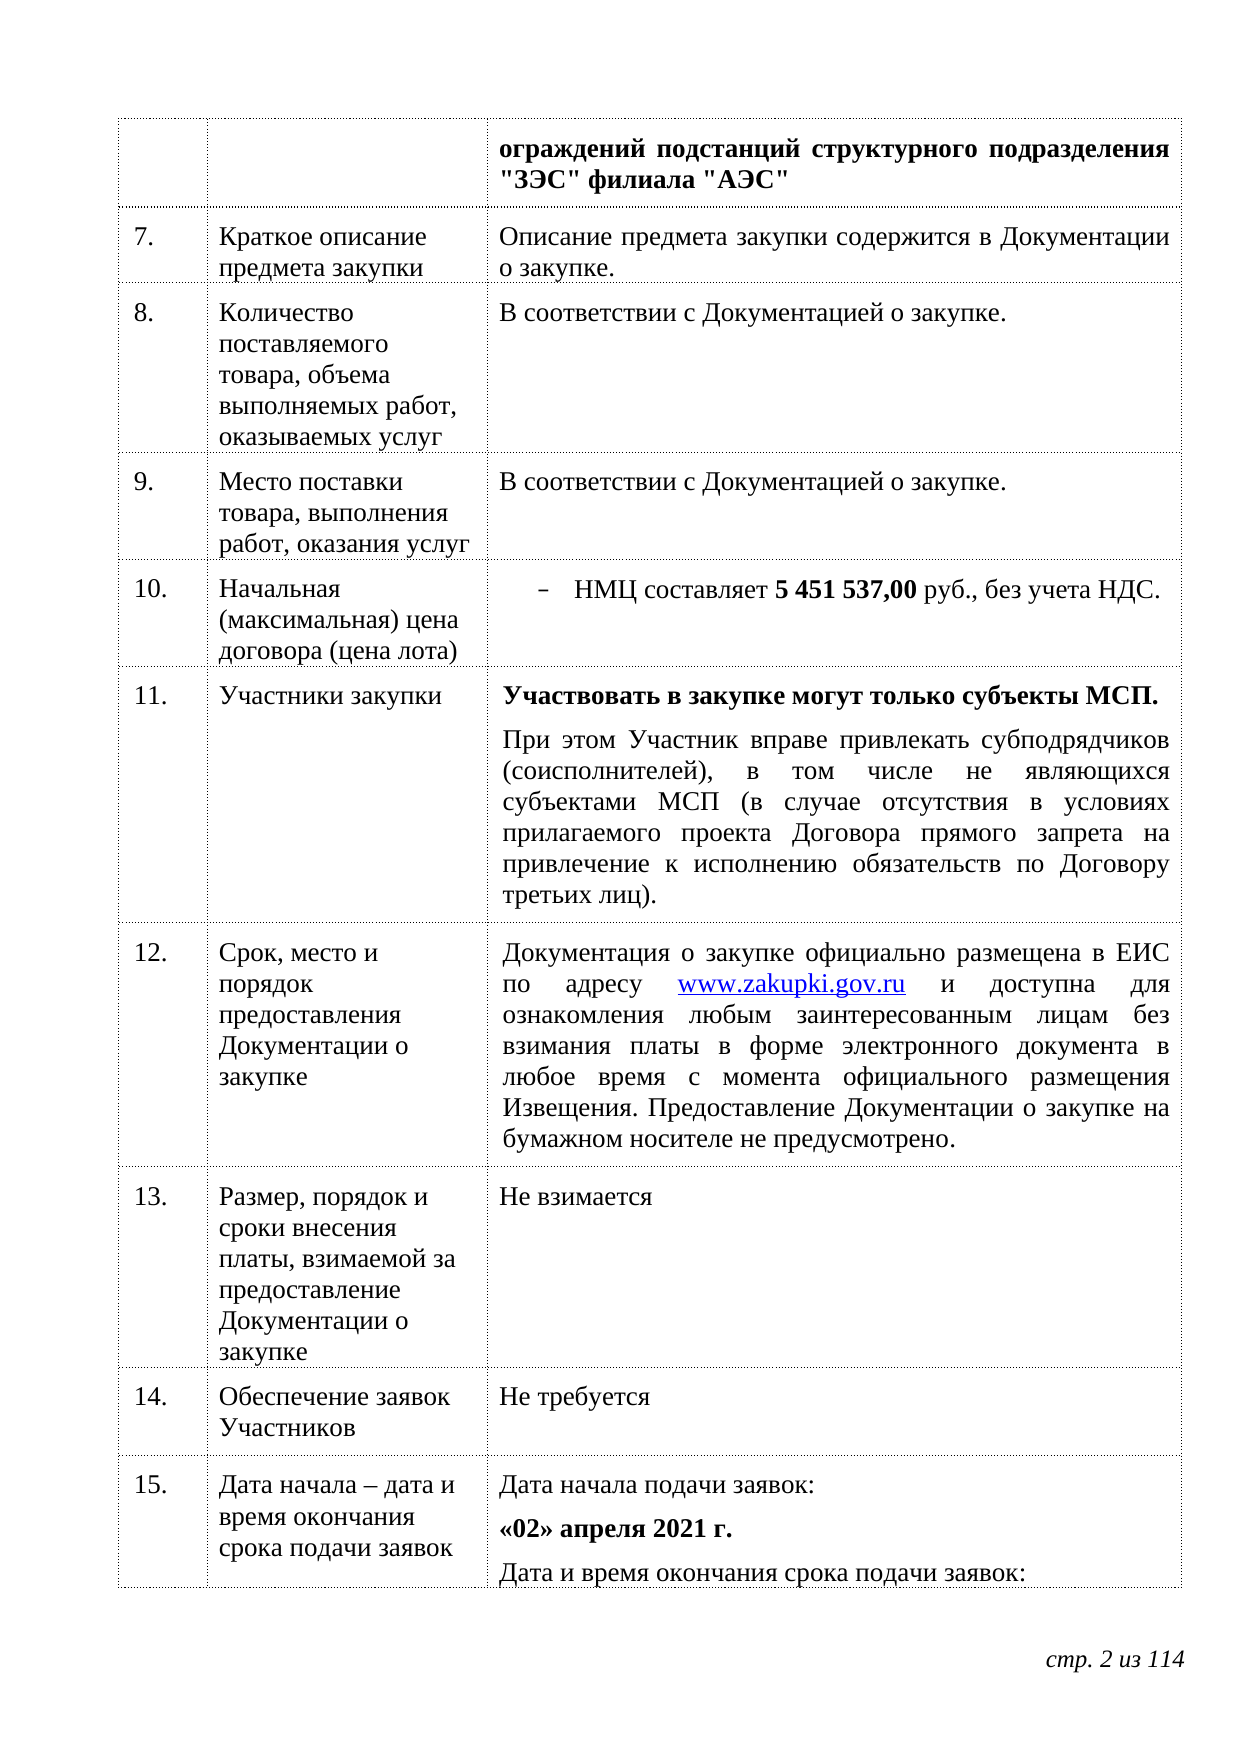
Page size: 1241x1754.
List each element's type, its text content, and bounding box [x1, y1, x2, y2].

table_cell Начальная (максимальная) цена договора (цена лота) [207, 559, 488, 666]
table_cell В соответствии с Документацией о закупке. [488, 452, 1182, 558]
table_cell Краткое описание предмета закупки [207, 206, 488, 282]
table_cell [488, 1455, 1182, 1587]
table_cell Срок, место и порядок предоставления Документации о закупке [207, 922, 488, 1166]
table_cell Описание предмета закупки содержится в Документации о закупке. [488, 206, 1182, 282]
table_cell Не требуется [488, 1367, 1182, 1455]
table_cell Место поставки товара, выполнения работ, оказания услуг [207, 452, 488, 558]
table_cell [488, 118, 1182, 206]
table_cell [119, 1166, 207, 1367]
table_cell Количество поставляемого товара, объема выполняемых работ, оказываемых услуг [207, 282, 488, 452]
table_cell [119, 282, 207, 452]
table_cell [119, 206, 207, 282]
table_cell Размер, порядок и сроки внесения платы, взимаемой за предоставление Документации о закупке [207, 1166, 488, 1367]
table_cell Обеспечение заявок Участников [207, 1367, 488, 1455]
table_cell [119, 1367, 207, 1455]
table_cell Участвовать в закупке могут только субъекты МСП. При этом Участник вправе привлекать субподрядчиков (соисполнителей), в том числе не являющихся субъектами МСП (в случае отсутствия в условиях прилагаемого проекта Договора прямого запрета на привлечение к исполнению обязательств по Договору третьих лиц). [488, 666, 1182, 922]
table_cell [119, 559, 207, 666]
table_cell [119, 452, 207, 558]
table_cell [119, 922, 207, 1166]
table_cell Документация о закупке официально размещена в ЕИС по адресу www.zakupki.gov.ru и доступна для ознакомления любым заинтересованным лицам без взимания платы в форме электронного документа в любое время с момента официального размещения Извещения. Предоставление Документации о закупке на бумажном носителе не предусмотрено. [488, 922, 1182, 1166]
table_cell Участники закупки [207, 666, 488, 922]
table_cell [119, 1455, 207, 1587]
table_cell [207, 1455, 488, 1587]
table_cell [119, 118, 207, 206]
table_cell НМЦ составляет 5 451 537,00 руб., без учета НДС. [488, 559, 1182, 666]
table_cell Не взимается [488, 1166, 1182, 1367]
table_cell В соответствии с Документацией о закупке. [488, 282, 1182, 452]
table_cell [207, 118, 488, 206]
table_cell [119, 666, 207, 922]
